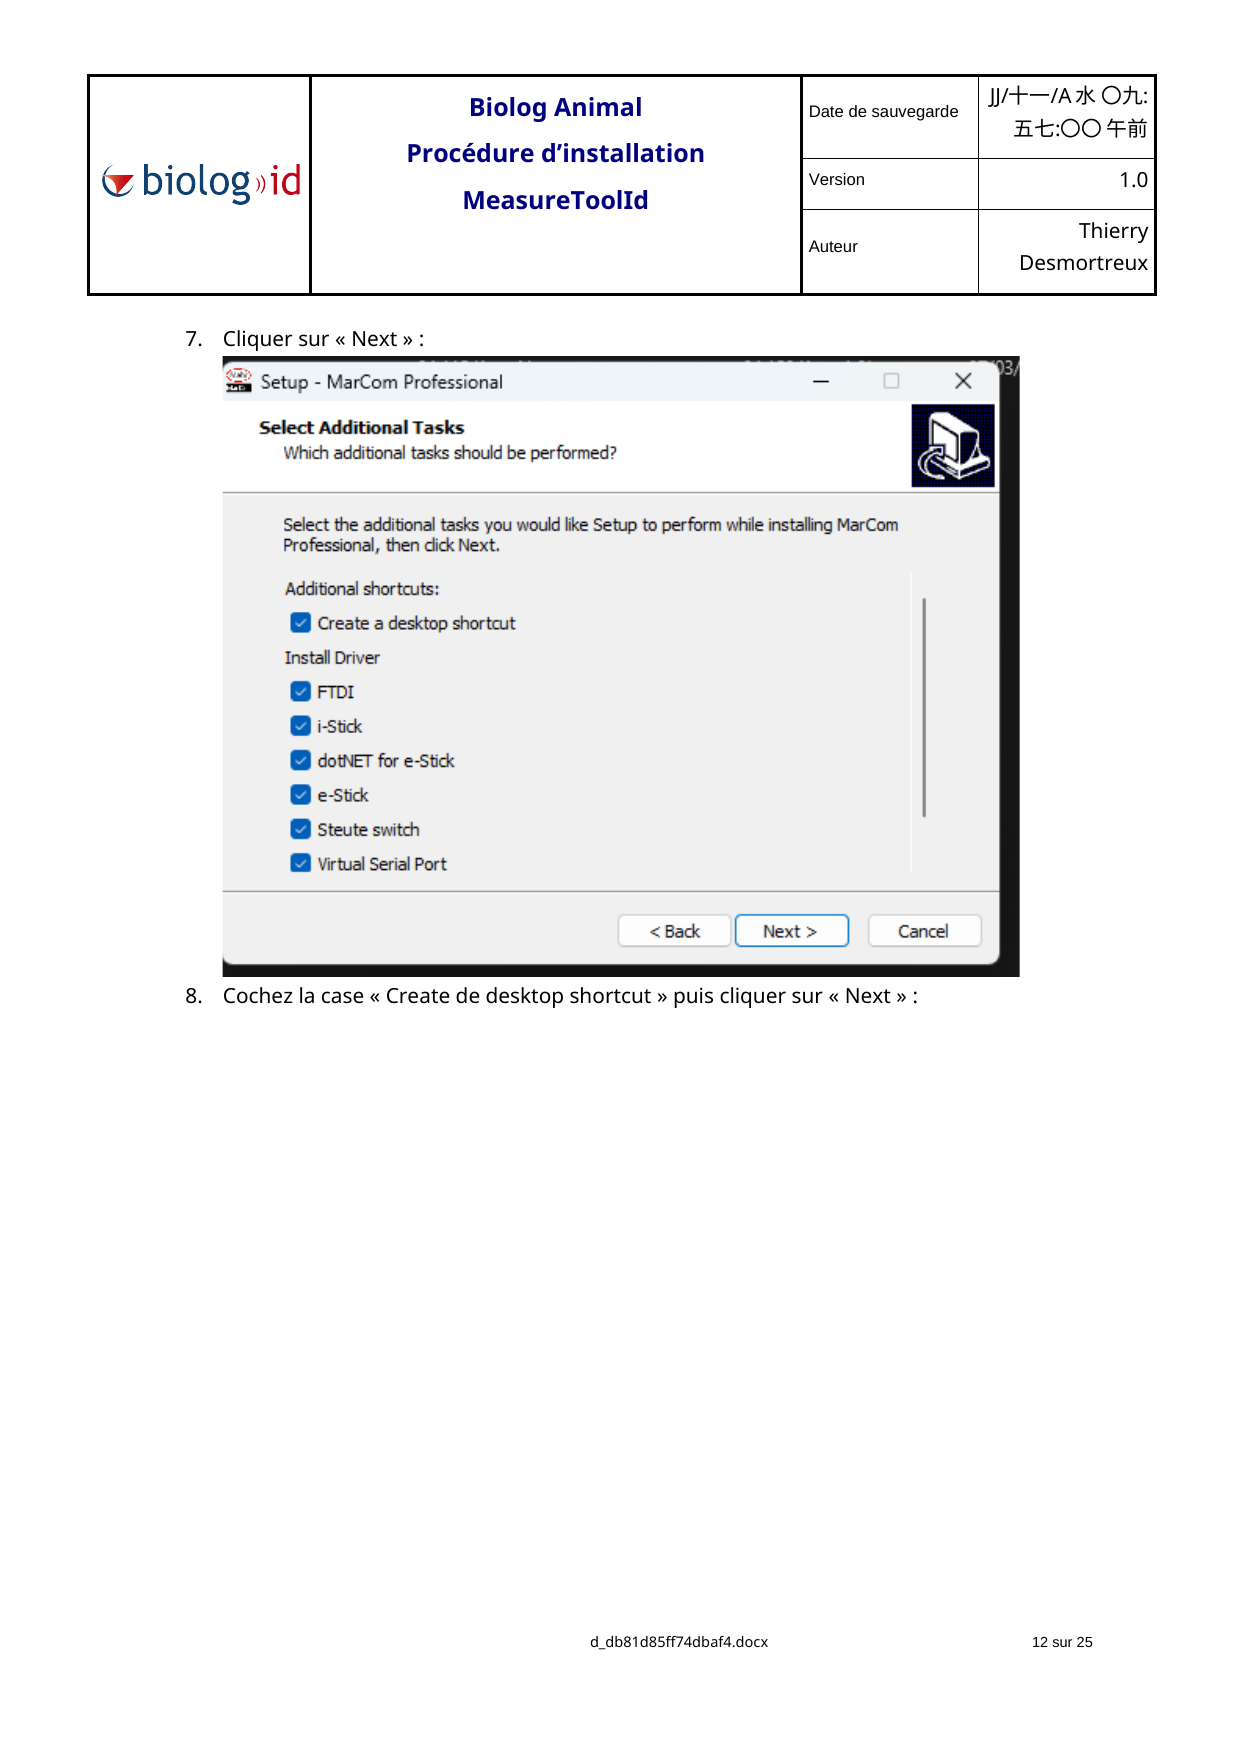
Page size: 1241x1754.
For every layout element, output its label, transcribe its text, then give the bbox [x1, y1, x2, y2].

list Cliquer sur « Next » : [185, 324, 1093, 352]
picture [222, 356, 1020, 977]
list Cochez la case « Create de desktop shortcut » puis cliquer sur « Next » : [185, 981, 1093, 1009]
picture [95, 164, 300, 205]
